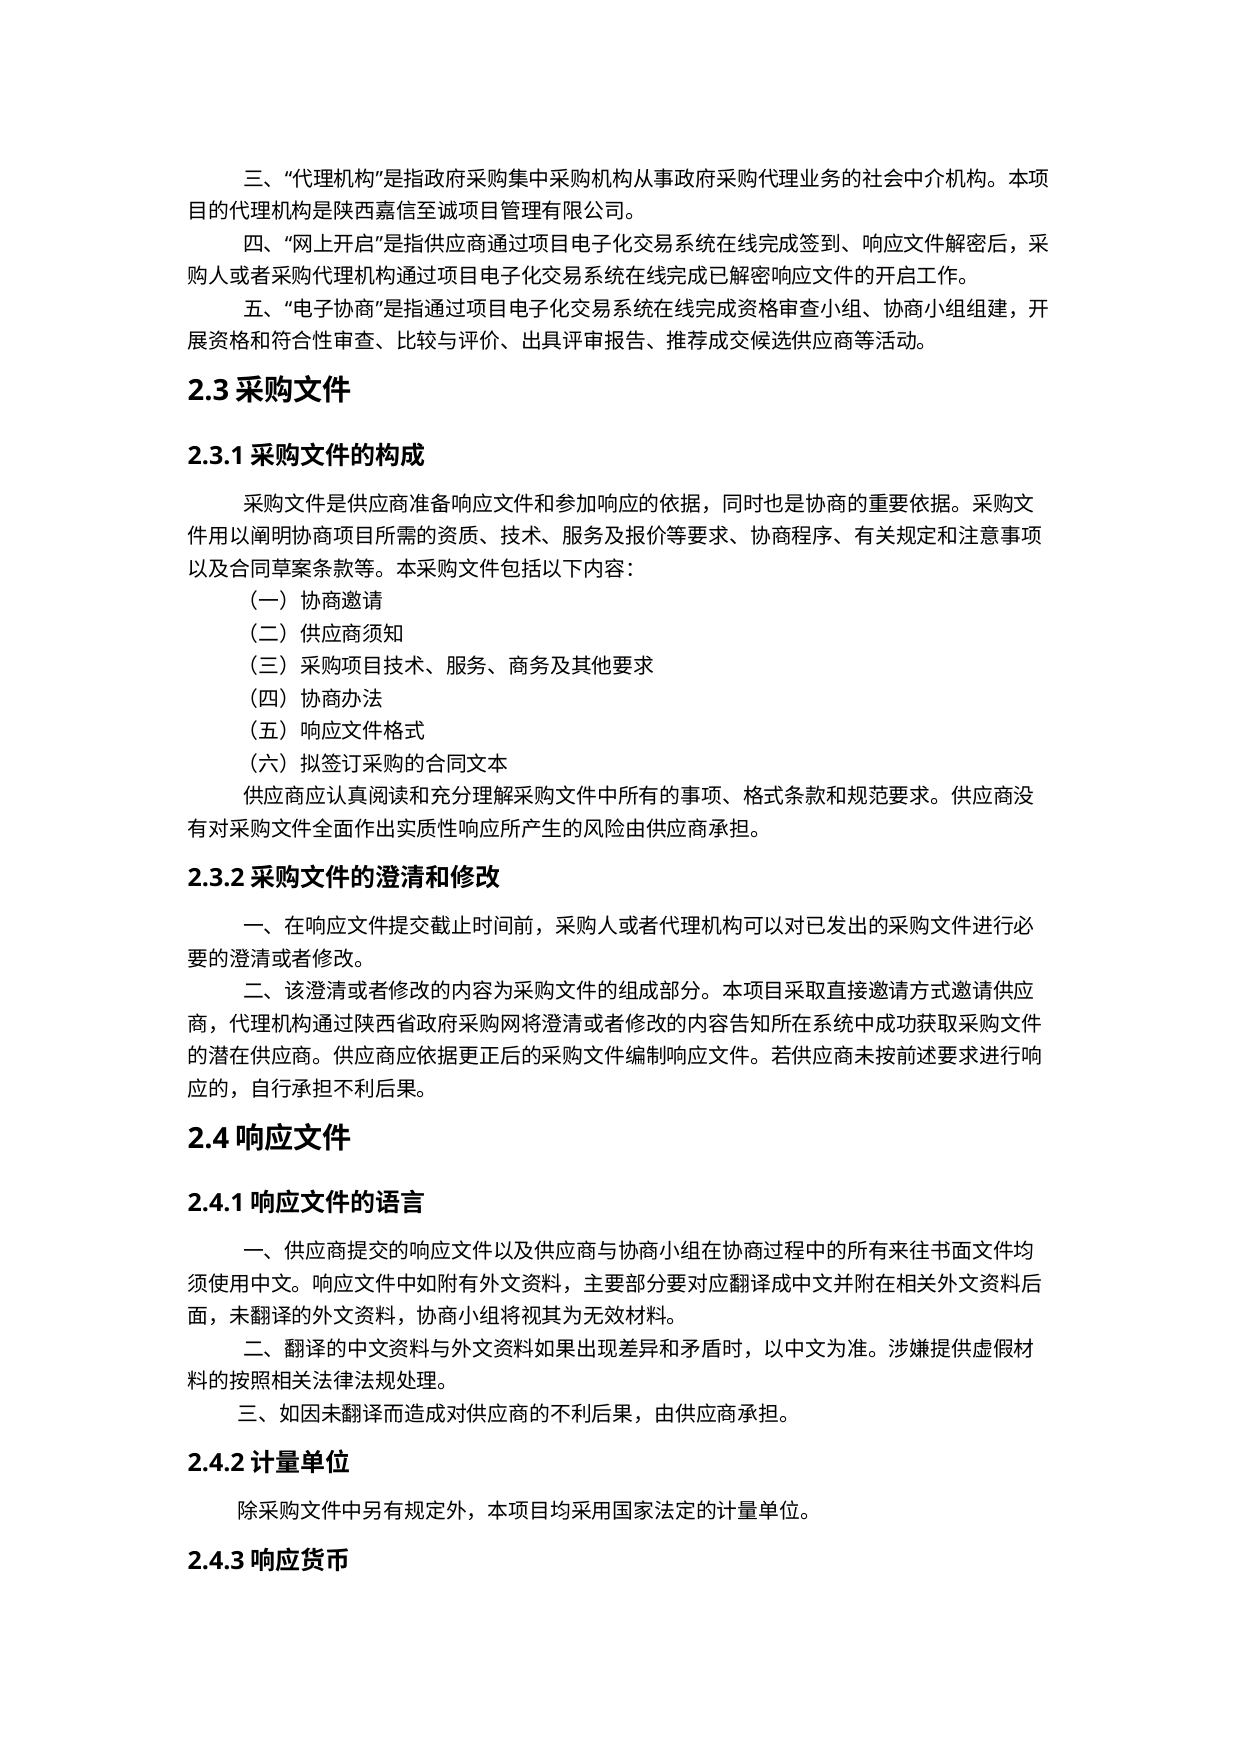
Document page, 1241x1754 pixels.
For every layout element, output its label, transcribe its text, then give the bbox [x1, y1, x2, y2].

text 2.4响应文件 [187, 1104, 1053, 1169]
text 采购文件是供应商准备响应文件和参加响应的依据，同时也是协商的重要依据。采购文件用以阐明协商项目所需的资质、技术、服务及报价等要求、协商程序、有关规定和注意事项以及合同草案条款等。本采购文件包括以下内容： [187, 487, 1053, 584]
text 2.4.1响应文件的语言 [187, 1169, 1053, 1234]
text 二、该澄清或者修改的内容为采购文件的组成部分。本项目采取直接邀请方式邀请供应商，代理机构通过陕西省政府采购网将澄清或者修改的内容告知所在系统中成功获取采购文件的潜在供应商。供应商应依据更正后的采购文件编制响应文件。若供应商未按前述要求进行响应的，自行承担不利后果。 [187, 974, 1053, 1104]
text 供应商应认真阅读和充分理解采购文件中所有的事项、格式条款和规范要求。供应商没有对采购文件全面作出实质性响应所产生的风险由供应商承担。 [187, 779, 1053, 844]
text 2.3.1采购文件的构成 [187, 422, 1053, 487]
text 三、如因未翻译而造成对供应商的不利后果，由供应商承担。 [187, 1397, 1053, 1429]
text 2.4.2计量单位 [187, 1429, 1053, 1494]
text 二、翻译的中文资料与外文资料如果出现差异和矛盾时，以中文为准。涉嫌提供虚假材料的按照相关法律法规处理。 [187, 1332, 1053, 1397]
text 2.3采购文件 [187, 357, 1053, 422]
text 一、在响应文件提交截止时间前，采购人或者代理机构可以对已发出的采购文件进行必要的澄清或者修改。 [187, 909, 1053, 974]
text （一）协商邀请 [187, 584, 1053, 617]
text （二）供应商须知 [187, 617, 1053, 649]
text 五、“电子协商”是指通过项目电子化交易系统在线完成资格审查小组、协商小组组建，开展资格和符合性审查、比较与评价、出具评审报告、推荐成交候选供应商等活动。 [187, 292, 1053, 357]
text 四、“网上开启”是指供应商通过项目电子化交易系统在线完成签到、响应文件解密后，采购人或者采购代理机构通过项目电子化交易系统在线完成已解密响应文件的开启工作。 [187, 227, 1053, 292]
text 2.3.2采购文件的澄清和修改 [187, 844, 1053, 909]
text 2.4.3响应货币 [187, 1527, 1053, 1592]
text （六）拟签订采购的合同文本 [187, 747, 1053, 779]
text （五）响应文件格式 [187, 714, 1053, 747]
text （三）采购项目技术、服务、商务及其他要求 [187, 649, 1053, 682]
text （四）协商办法 [187, 682, 1053, 714]
text 三、“代理机构”是指政府采购集中采购机构从事政府采购代理业务的社会中介机构。本项目的代理机构是陕西嘉信至诚项目管理有限公司。 [187, 162, 1053, 227]
text 除采购文件中另有规定外，本项目均采用国家法定的计量单位。 [187, 1494, 1053, 1527]
text 一、供应商提交的响应文件以及供应商与协商小组在协商过程中的所有来往书面文件均须使用中文。响应文件中如附有外文资料，主要部分要对应翻译成中文并附在相关外文资料后面，未翻译的外文资料，协商小组将视其为无效材料。 [187, 1234, 1053, 1332]
